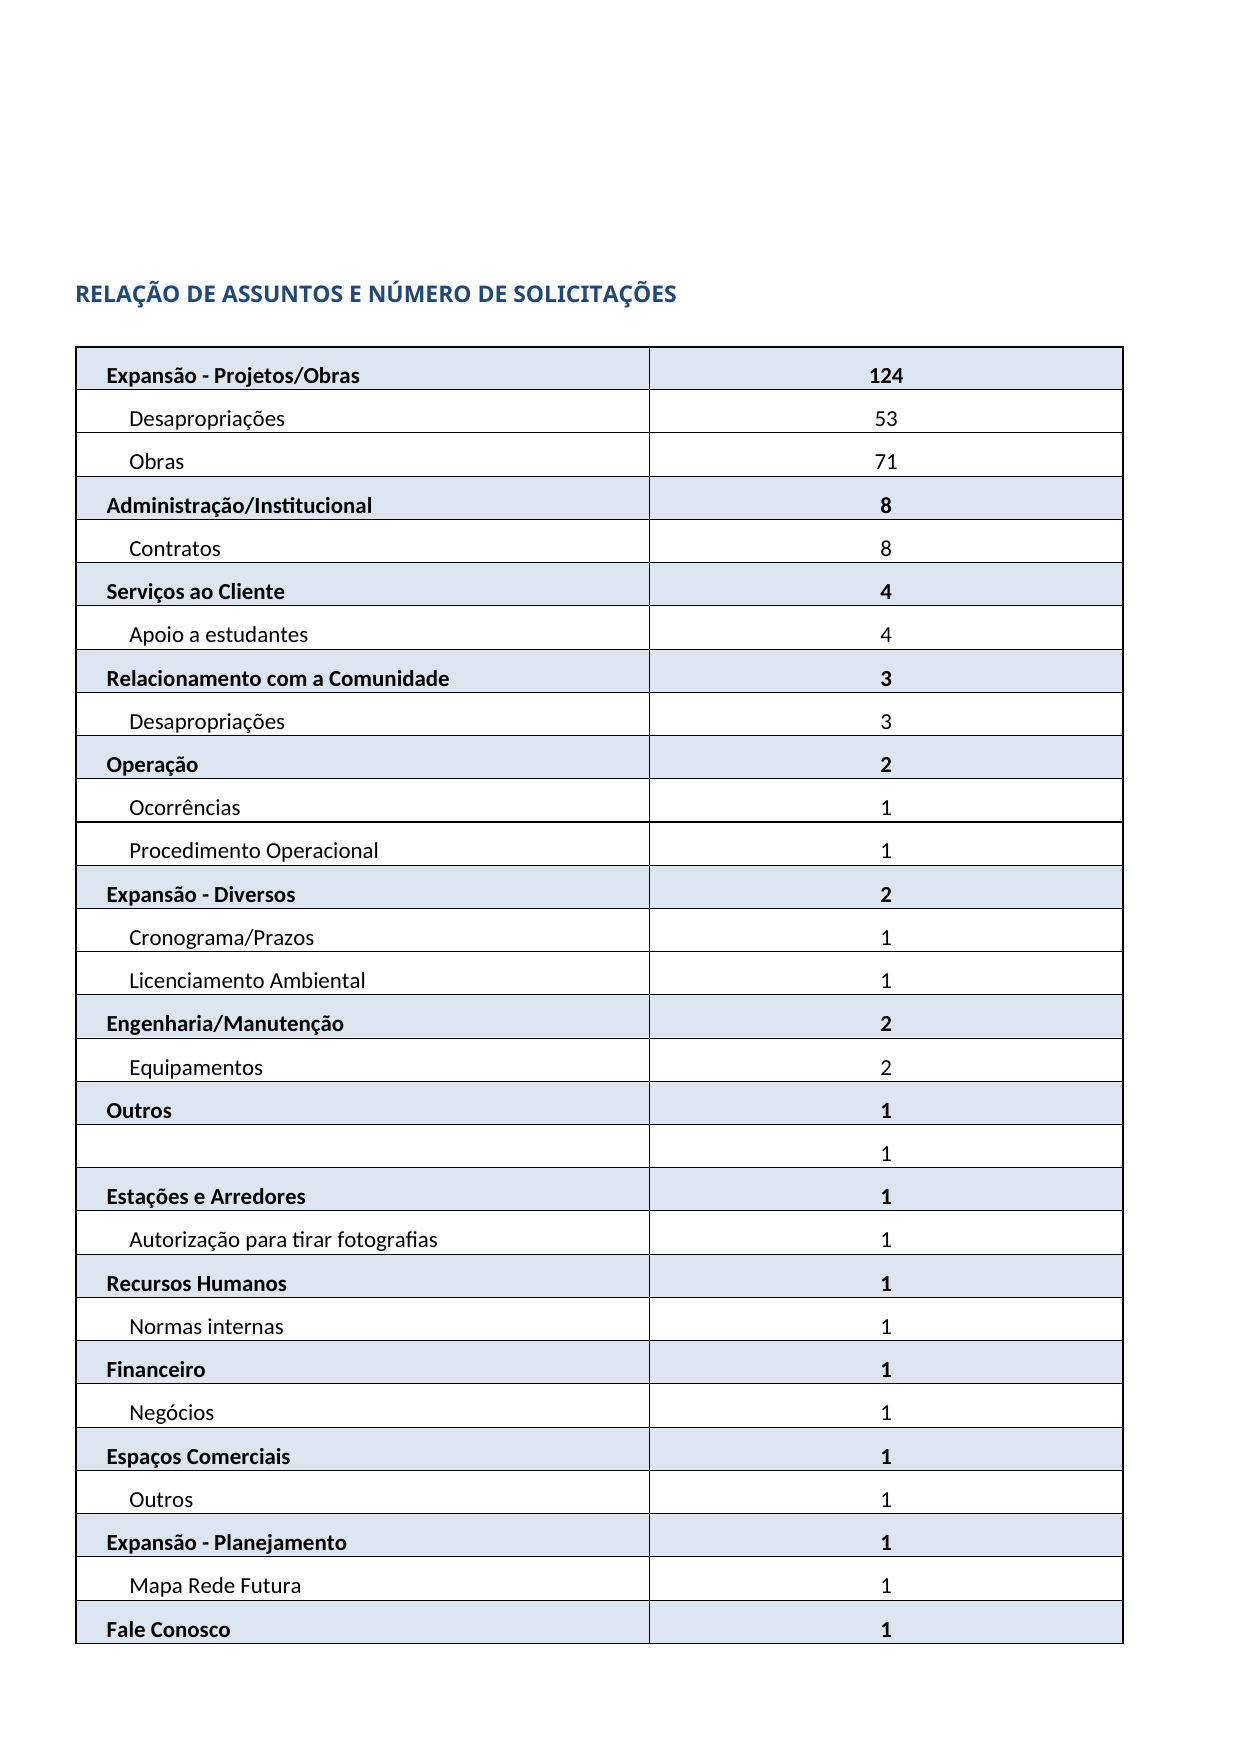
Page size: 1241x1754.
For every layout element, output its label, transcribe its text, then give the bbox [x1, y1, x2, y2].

table_cell 1 [650, 1514, 1122, 1556]
table_cell 1 [650, 1298, 1122, 1340]
table_cell Obras [77, 433, 649, 476]
table_cell 1 [650, 1082, 1122, 1124]
table_cell Financeiro [77, 1341, 649, 1383]
table_cell Relacionamento com a Comunidade [77, 650, 649, 692]
table_cell Apoio a estudantes [77, 606, 649, 648]
table_cell Equipamentos [77, 1039, 649, 1081]
table_cell 1 [650, 952, 1122, 994]
table_cell 1 [650, 1125, 1122, 1167]
table_cell 1 [650, 823, 1122, 864]
table_cell Contratos [77, 520, 649, 562]
table_cell Administração/Institucional [77, 477, 649, 519]
table_header Expansão - Projetos/Obras [77, 348, 649, 389]
table_cell 4 [650, 563, 1122, 605]
text RELAÇÃO DE ASSUNTOS E NÚMERO DE SOLICITAÇÕES [75, 278, 1165, 309]
table_cell Procedimento Operacional [77, 823, 649, 864]
table_cell 1 [650, 1384, 1122, 1427]
table_cell Expansão - Diversos [77, 866, 649, 908]
table_cell Estações e Arredores [77, 1168, 649, 1210]
table_cell 1 [650, 779, 1122, 821]
table_cell 8 [650, 477, 1122, 519]
table_cell Desapropriações [77, 693, 649, 735]
table_cell 2 [650, 866, 1122, 908]
table_cell 2 [650, 736, 1122, 778]
table_cell Desapropriações [77, 390, 649, 432]
table_cell 1 [650, 909, 1122, 951]
table_cell 1 [650, 1255, 1122, 1297]
table_cell Engenharia/Manutenção [77, 995, 649, 1037]
table_cell 3 [650, 650, 1122, 692]
table_cell 1 [650, 1211, 1122, 1254]
table_cell Autorização para tirar fotografias [77, 1211, 649, 1254]
table_cell Operação [77, 736, 649, 778]
table_cell 71 [650, 433, 1122, 476]
table_cell Outros [77, 1471, 649, 1513]
table_cell Mapa Rede Futura [77, 1557, 649, 1599]
table_cell Recursos Humanos [77, 1255, 649, 1297]
table_cell 3 [650, 693, 1122, 735]
table_cell Outros [77, 1082, 649, 1124]
table_header 124 [650, 348, 1122, 389]
table_cell 1 [650, 1428, 1122, 1470]
table_cell 1 [650, 1341, 1122, 1383]
table_cell 8 [650, 520, 1122, 562]
table_cell Expansão - Planejamento [77, 1514, 649, 1556]
table_cell 4 [650, 606, 1122, 648]
table_cell Fale Conosco [77, 1601, 649, 1643]
table_cell Normas internas [77, 1298, 649, 1340]
table_cell 1 [650, 1471, 1122, 1513]
table_cell Cronograma/Prazos [77, 909, 649, 951]
table_cell Negócios [77, 1384, 649, 1427]
table_cell 1 [650, 1557, 1122, 1599]
table_cell 2 [650, 995, 1122, 1037]
table_cell 1 [650, 1601, 1122, 1643]
table_cell [77, 1125, 649, 1167]
table_cell 1 [650, 1168, 1122, 1210]
table_cell 2 [650, 1039, 1122, 1081]
table_cell Ocorrências [77, 779, 649, 821]
table_cell Serviços ao Cliente [77, 563, 649, 605]
table_cell 53 [650, 390, 1122, 432]
table_cell Espaços Comerciais [77, 1428, 649, 1470]
table_cell Licenciamento Ambiental [77, 952, 649, 994]
